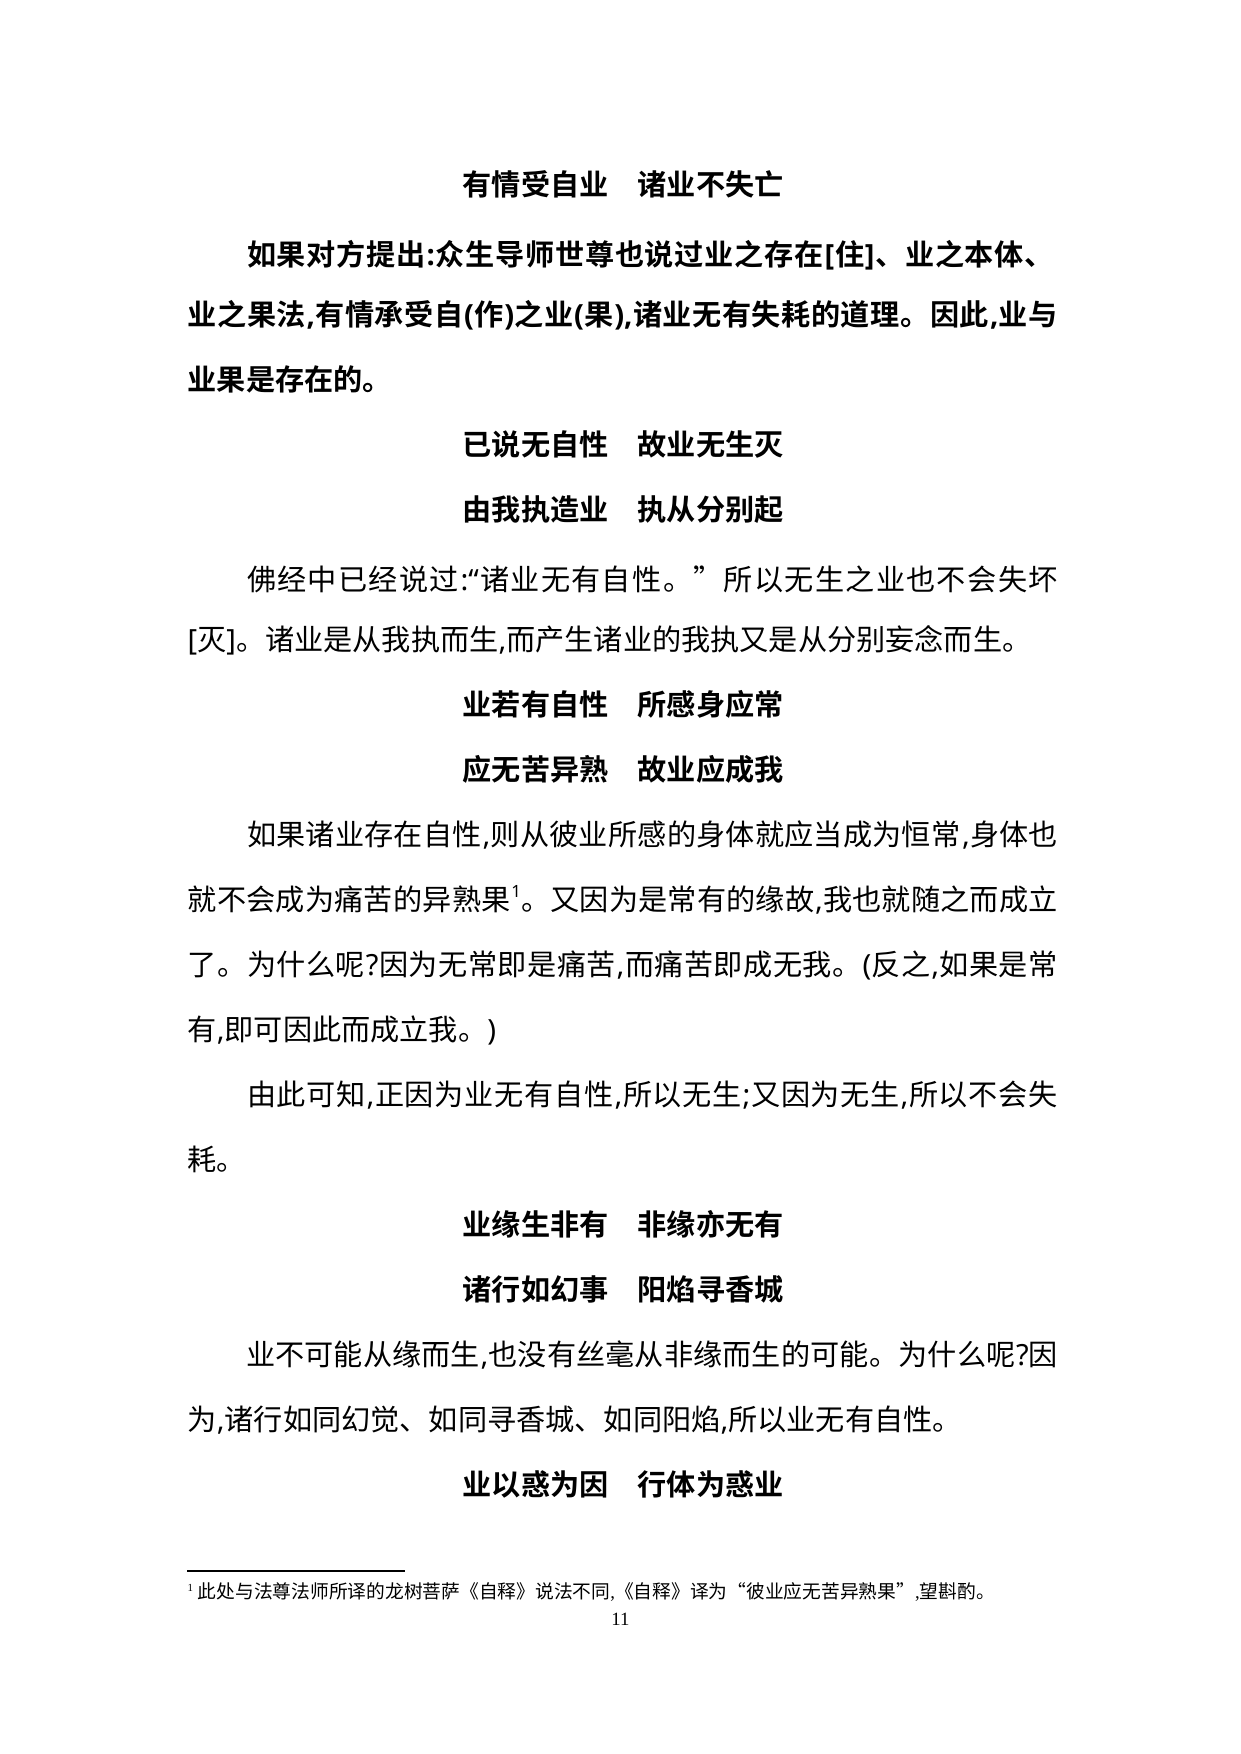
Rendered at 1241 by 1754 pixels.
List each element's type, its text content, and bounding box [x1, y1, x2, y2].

text 业不可能从缘而生,也没有丝毫从非缘而生的可能。为什么呢?因为,诸行如同幻觉、如同寻香城、如同阳焰,所以业无有自性。 [187, 1320, 1058, 1450]
text 有情受自业 诸业不失亡 [187, 150, 1058, 215]
text 佛经中已经说过:“诸业无有自性。”所以无生之业也不会失坏[灭]。诸业是从我执而生,而产生诸业的我执又是从分别妄念而生。 [187, 540, 1058, 670]
text 由我执造业 执从分别起 [187, 475, 1058, 540]
text 如果对方提出:众生导师世尊也说过业之存在[住]、业之本体、业之果法,有情承受自(作)之业(果),诸业无有失耗的道理。因此,业与业果是存在的。 [187, 215, 1058, 410]
text 如果诸业存在自性,则从彼业所感的身体就应当成为恒常,身体也就不会成为痛苦的异熟果。又因为是常有的缘故,我也就随之而成立了。为什么呢?因为无常即是痛苦,而痛苦即成无我。(反之,如果是常有,即可因此而成立我。) [187, 800, 1058, 1060]
text 业缘生非有 非缘亦无有 [187, 1190, 1058, 1255]
text 业若有自性 所感身应常 [187, 670, 1058, 735]
text 已说无自性 故业无生灭 [187, 410, 1058, 475]
text 应无苦异熟 故业应成我 [187, 735, 1058, 800]
text 业以惑为因 行体为惑业 [187, 1450, 1058, 1515]
text 由此可知,正因为业无有自性,所以无生;又因为无生,所以不会失耗。 [187, 1060, 1058, 1190]
text 诸行如幻事 阳焰寻香城 [187, 1255, 1058, 1320]
